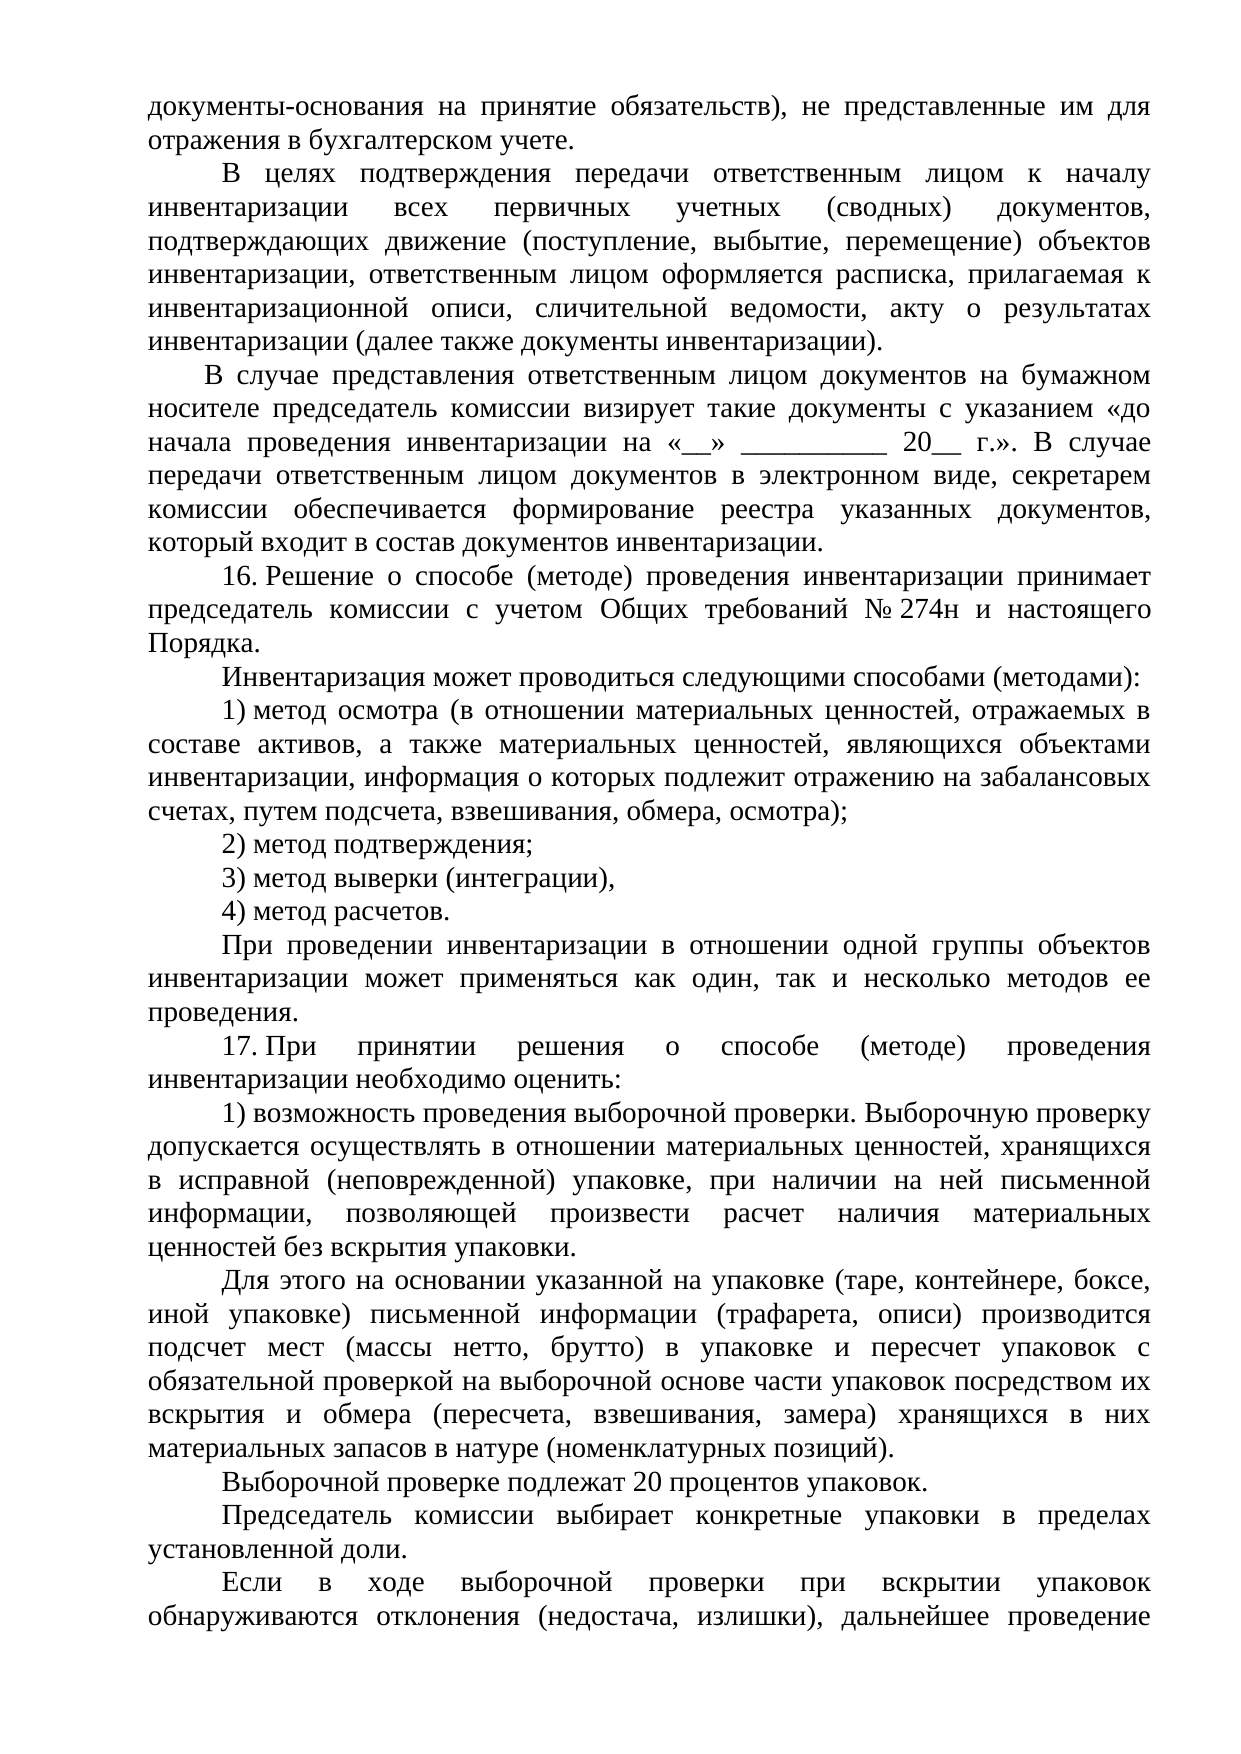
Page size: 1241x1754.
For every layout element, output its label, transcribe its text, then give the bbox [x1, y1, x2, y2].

text В целях подтверждения передачи ответственным лицом к началу инвентаризации всех первичных учетных (сводных) документов, подтверждающих движение (поступление, выбытие, перемещение) объектов инвентаризации, ответственным лицом оформляется расписка, прилагаемая к инвентаризационной описи, сличительной ведомости, акту о результатах инвентаризации (далее также документы инвентаризации). [148, 156, 1152, 357]
text Председатель комиссии выбирает конкретные упаковки в пределах установленной доли. [148, 1497, 1152, 1564]
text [148, 1564, 1152, 1631]
text При проведении инвентаризации в отношении одной группы объектов инвентаризации может применяться как один, так и несколько методов ее проведения. [148, 927, 1152, 1028]
text 1) метод осмотра (в отношении материальных ценностей, отражаемых в составе активов, а также материальных ценностей, являющихся объектами инвентаризации, информация о которых подлежит отражению на забалансовых счетах, путем подсчета, взвешивания, обмера, осмотра); [148, 692, 1152, 826]
text Для этого на основании указанной на упаковке (таре, контейнере, боксе, иной упаковке) письменной информации (трафарета, описи) производится подсчет мест (массы нетто, брутто) в упаковке и пересчет упаковок с обязательной проверкой на выборочной основе части упаковок посредством их вскрытия и обмера (пересчета, взвешивания, замера) хранящихся в них материальных запасов в натуре (номенклатурных позиций). [148, 1262, 1152, 1464]
list 1) возможность проведения выборочной проверки. Выборочную проверку допускается осуществлять в отношении материальных ценностей, хранящихся в исправной (неповрежденной) упаковке, при наличии на ней письменной информации, позволяющей произвести расчет наличия материальных ценностей без вскрытия упаковки. [148, 1095, 1152, 1262]
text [148, 88, 1152, 156]
text 2) метод подтверждения; [148, 826, 1152, 860]
text 17. При принятии решения о способе (методе) проведения инвентаризации необходимо оценить: [148, 1028, 1152, 1095]
text 3) метод выверки (интеграции), [148, 860, 1152, 893]
text Выборочной проверке подлежат 20 процентов упаковок. [148, 1464, 1152, 1497]
text В случае представления ответственным лицом документов на бумажном носителе председатель комиссии визирует такие документы с указанием «до начала проведения инвентаризации на «__» __________ 20__ г.». В случае передачи ответственным лицом документов в электронном виде, секретарем комиссии обеспечивается формирование реестра указанных документов, который входит в состав документов инвентаризации. [148, 357, 1152, 558]
text 16. Решение о способе (методе) проведения инвентаризации принимает председатель комиссии с учетом Общих требований № 274н и настоящего Порядка. [148, 558, 1152, 659]
text 4) метод расчетов. [148, 893, 1152, 927]
text Инвентаризация может проводиться следующими способами (методами): [148, 659, 1152, 692]
